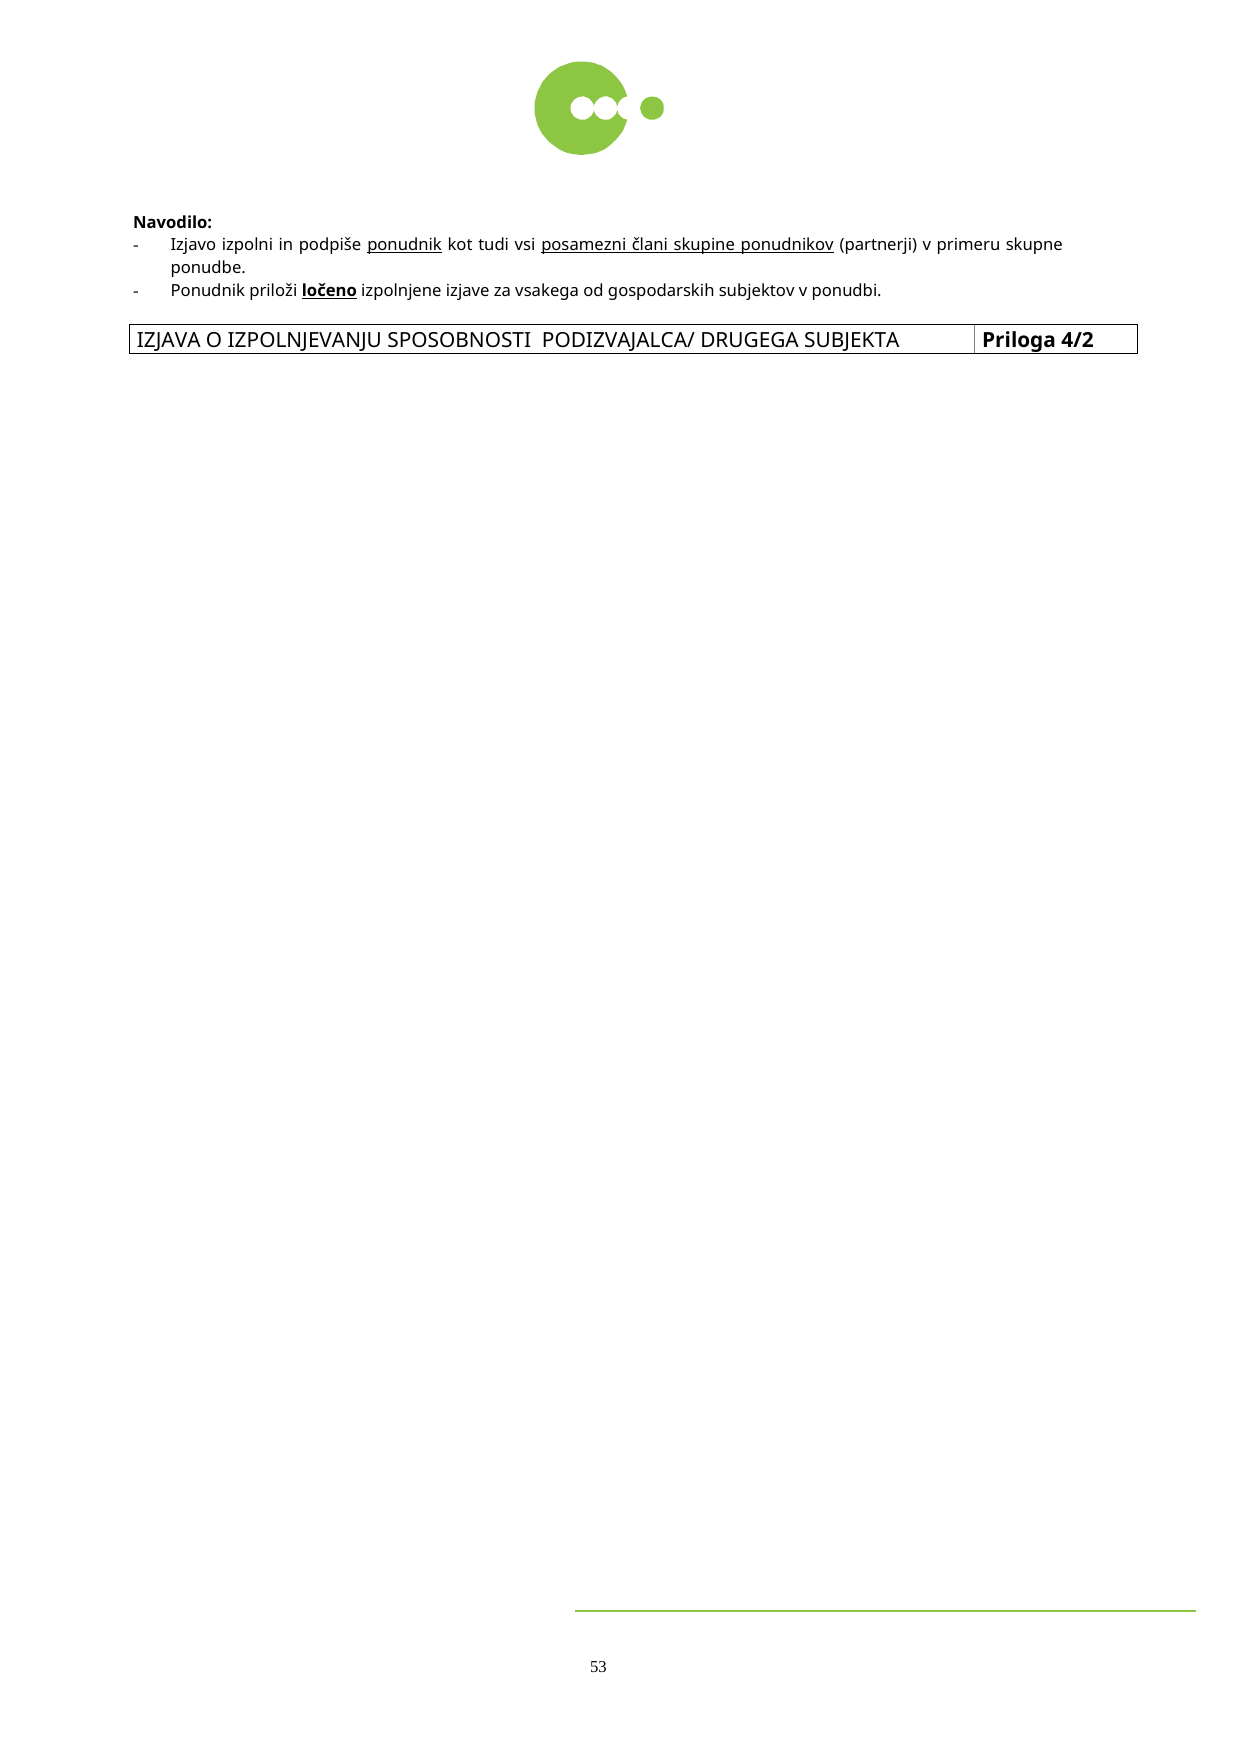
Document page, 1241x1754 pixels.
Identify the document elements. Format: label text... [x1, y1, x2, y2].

text Navodilo: [133, 210, 1063, 233]
list Izjavo izpolni in podpiše ponudnik kot tudi vsi posamezni člani skupine ponudnikov (partnerji) v primeru skupne ponudbe. [133, 233, 1063, 278]
table_header IZJAVA O IZPOLNJEVANJU SPOSOBNOSTI PODIZVAJALCA/ DRUGEGA SUBJEKTA [130, 325, 974, 353]
table_header Priloga 4/2 [975, 325, 1137, 353]
list Ponudnik priloži ločeno izpolnjene izjave za vsakega od gospodarskih subjektov v ponudbi. [133, 278, 1063, 301]
